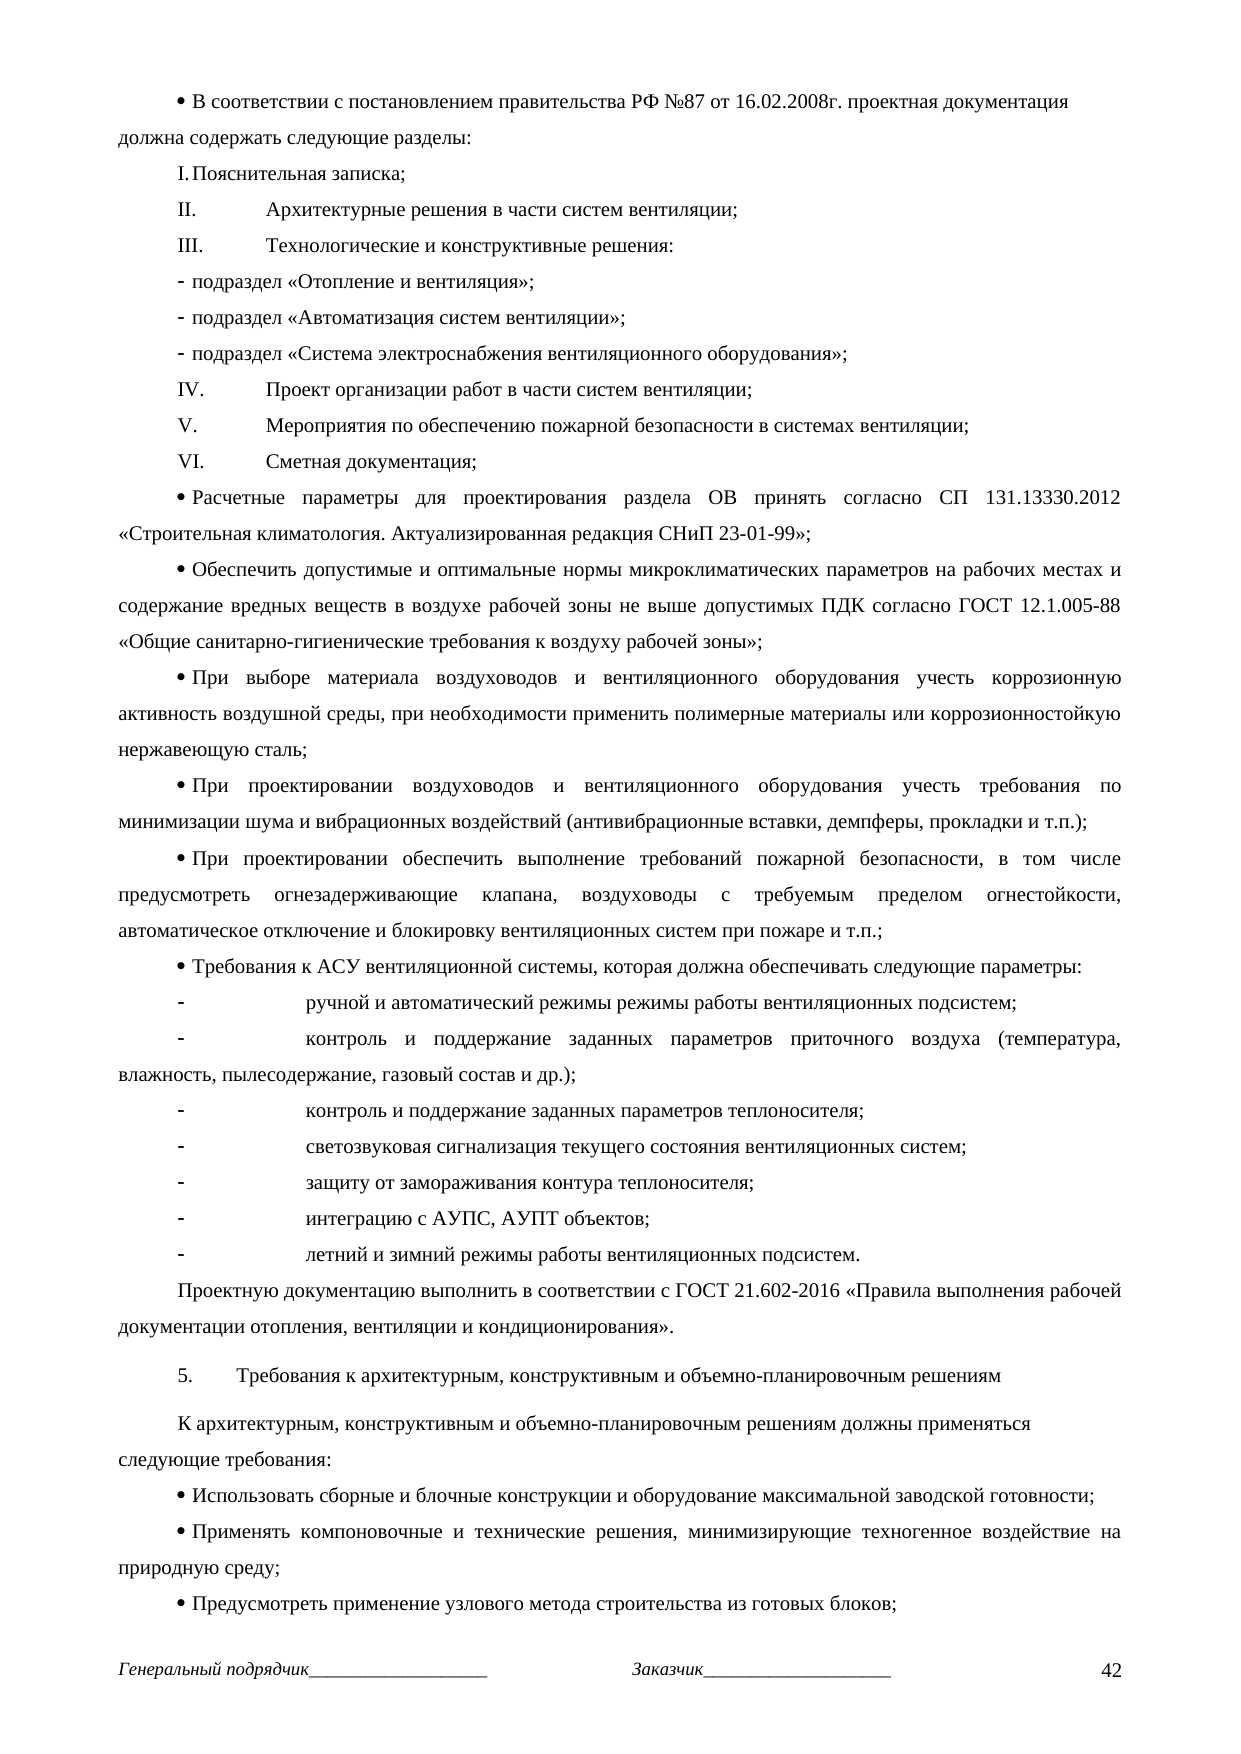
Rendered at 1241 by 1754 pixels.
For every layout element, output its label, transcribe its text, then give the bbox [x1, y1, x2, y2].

list интеграцию с АУПС, АУПТ объектов; [118, 1206, 1122, 1230]
list При проектировании обеспечить выполнение требований пожарной безопасности, в том числе предусмотреть огнезадерживающие клапана, воздуховоды с требуемым пределом огнестойкости, автоматическое отключение и блокировку вентиляционных систем при пожаре и т.п.; [118, 846, 1122, 942]
list светозвуковая сигнализация текущего состояния вентиляционных систем; [118, 1134, 1122, 1158]
list Требования к АСУ вентиляционной системы, которая должна обеспечивать следующие параметры: [118, 954, 1122, 978]
list Сметная документация; [118, 449, 1122, 473]
list Технологические и конструктивные решения: [118, 233, 1122, 257]
list Проектную документацию выполнить в соответствии с ГОСТ 21.602-2016 «Правила выполнения рабочей документации отопления, вентиляции и кондиционирования». [118, 1278, 1122, 1338]
subtitle Требования к архитектурным, конструктивным и объемно-планировочным решениям [148, 1363, 1122, 1387]
list Проект организации работ в части систем вентиляции; [118, 377, 1122, 401]
list Архитектурные решения в части систем вентиляции; [118, 197, 1122, 221]
list Расчетные параметры для проектирования раздела ОВ принять согласно СП 131.13330.2012 «Строительная климатология. Актуализированная редакция СНиП 23-01-99»; [118, 485, 1122, 545]
list подраздел «Отопление и вентиляция»; [118, 269, 1122, 293]
list летний и зимний режимы работы вентиляционных подсистем. [118, 1242, 1122, 1266]
list Применять компоновочные и технические решения, минимизирующие техногенное воздействие на природную среду; [118, 1519, 1122, 1579]
list Мероприятия по обеспечению пожарной безопасности в системах вентиляции; [118, 413, 1122, 437]
list При проектировании воздуховодов и вентиляционного оборудования учесть требования по минимизации шума и вибрационных воздействий (антивибрационные вставки, демпферы, прокладки и т.п.); [118, 773, 1122, 833]
list Обеспечить допустимые и оптимальные нормы микроклиматических параметров на рабочих местах и содержание вредных веществ в воздухе рабочей зоны не выше допустимых ПДК согласно ГОСТ 12.1.005-88 «Общие санитарно-гигиенические требования к воздуху рабочей зоны»; [118, 557, 1122, 653]
list контроль и поддержание заданных параметров приточного воздуха (температура, влажность, пылесодержание, газовый состав и др.); [118, 1026, 1122, 1086]
list Предусмотреть применение узлового метода строительства из готовых блоков; [118, 1591, 1122, 1615]
list Использовать сборные и блочные конструкции и оборудование максимальной заводской готовности; [118, 1483, 1122, 1507]
list Пояснительная записка; [118, 161, 1122, 185]
list В соответствии с постановлением правительства РФ №87 от 16.02.2008г. проектная документация должна содержать следующие разделы: [118, 89, 1122, 149]
list защиту от замораживания контура теплоносителя; [118, 1170, 1122, 1194]
list подраздел «Автоматизация систем вентиляции»; [118, 305, 1122, 329]
list подраздел «Система электроснабжения вентиляционного оборудования»; [118, 341, 1122, 365]
list При выборе материала воздуховодов и вентиляционного оборудования учесть коррозионную активность воздушной среды, при необходимости применить полимерные материалы или коррозионностойкую нержавеющую сталь; [118, 665, 1122, 761]
list контроль и поддержание заданных параметров теплоносителя; [118, 1098, 1122, 1122]
text К архитектурным, конструктивным и объемно-планировочным решениям должны применяться следующие требования: [118, 1411, 1122, 1471]
list ручной и автоматический режимы режимы работы вентиляционных подсистем; [118, 990, 1122, 1014]
